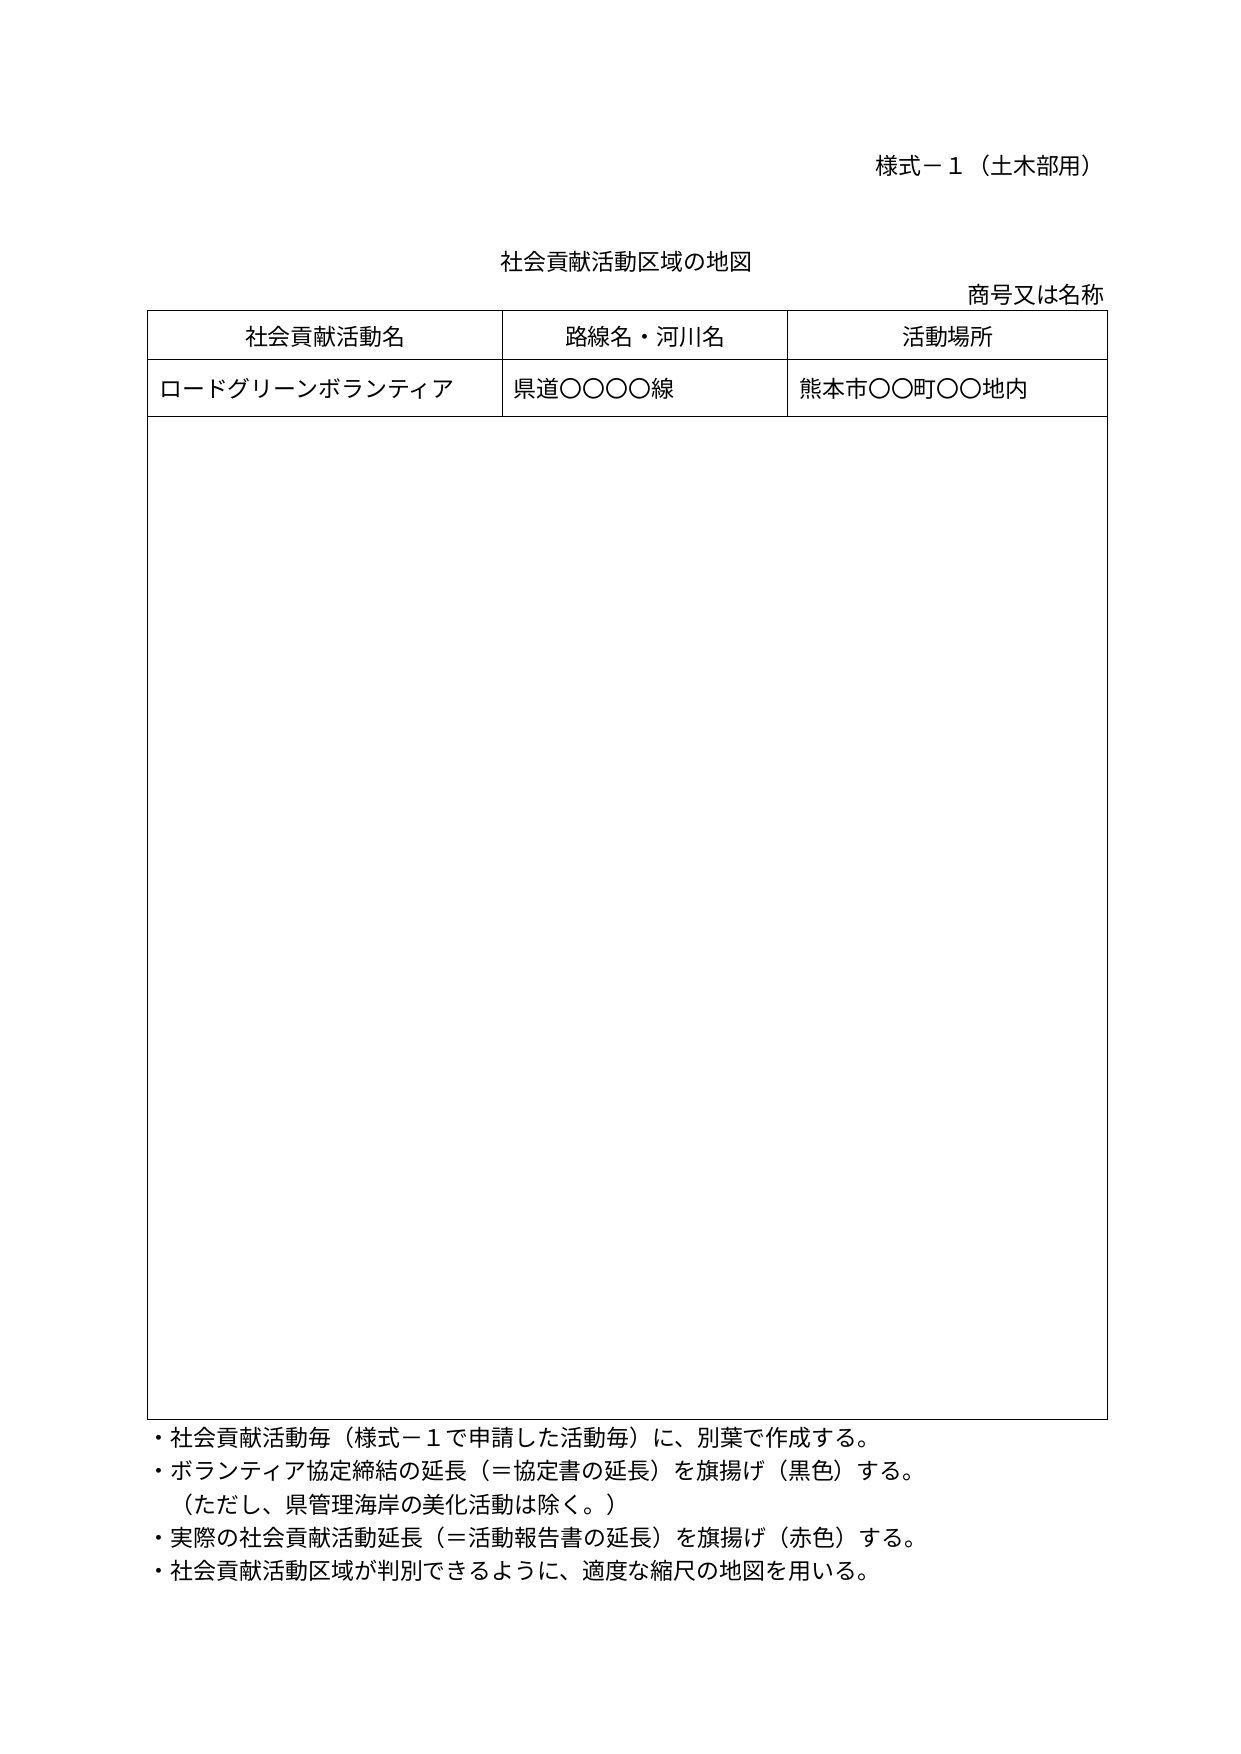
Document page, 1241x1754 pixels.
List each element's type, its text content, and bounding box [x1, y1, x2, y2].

text ・ボランティア協定締結の延長（＝協定書の延長）を旗揚げ（黒色）する。 [148, 1453, 1104, 1486]
table_cell 熊本市〇〇町〇〇地内 [788, 360, 1107, 416]
table_header 路線名・河川名 [503, 311, 787, 359]
text 様式－１（土木部用） [148, 148, 1104, 181]
table_header 活動場所 [788, 311, 1107, 359]
table_cell [148, 417, 1107, 1419]
text 商号又は名称 [148, 277, 1104, 310]
text 社会貢献活動区域の地図 [148, 243, 1104, 277]
text ・実際の社会貢献活動延長（＝活動報告書の延長）を旗揚げ（赤色）する。 [148, 1520, 1104, 1553]
text ・社会貢献活動区域が判別できるように、適度な縮尺の地図を用いる。 [148, 1553, 1104, 1586]
table_header 社会貢献活動名 [148, 311, 502, 359]
table_cell 県道〇〇〇〇線 [503, 360, 787, 416]
text （ただし、県管理海岸の美化活動は除く。） [148, 1486, 1104, 1520]
table_cell ロードグリーンボランティア [148, 360, 502, 416]
text ・社会貢献活動毎（様式－１で申請した活動毎）に、別葉で作成する。 [148, 1420, 1104, 1453]
